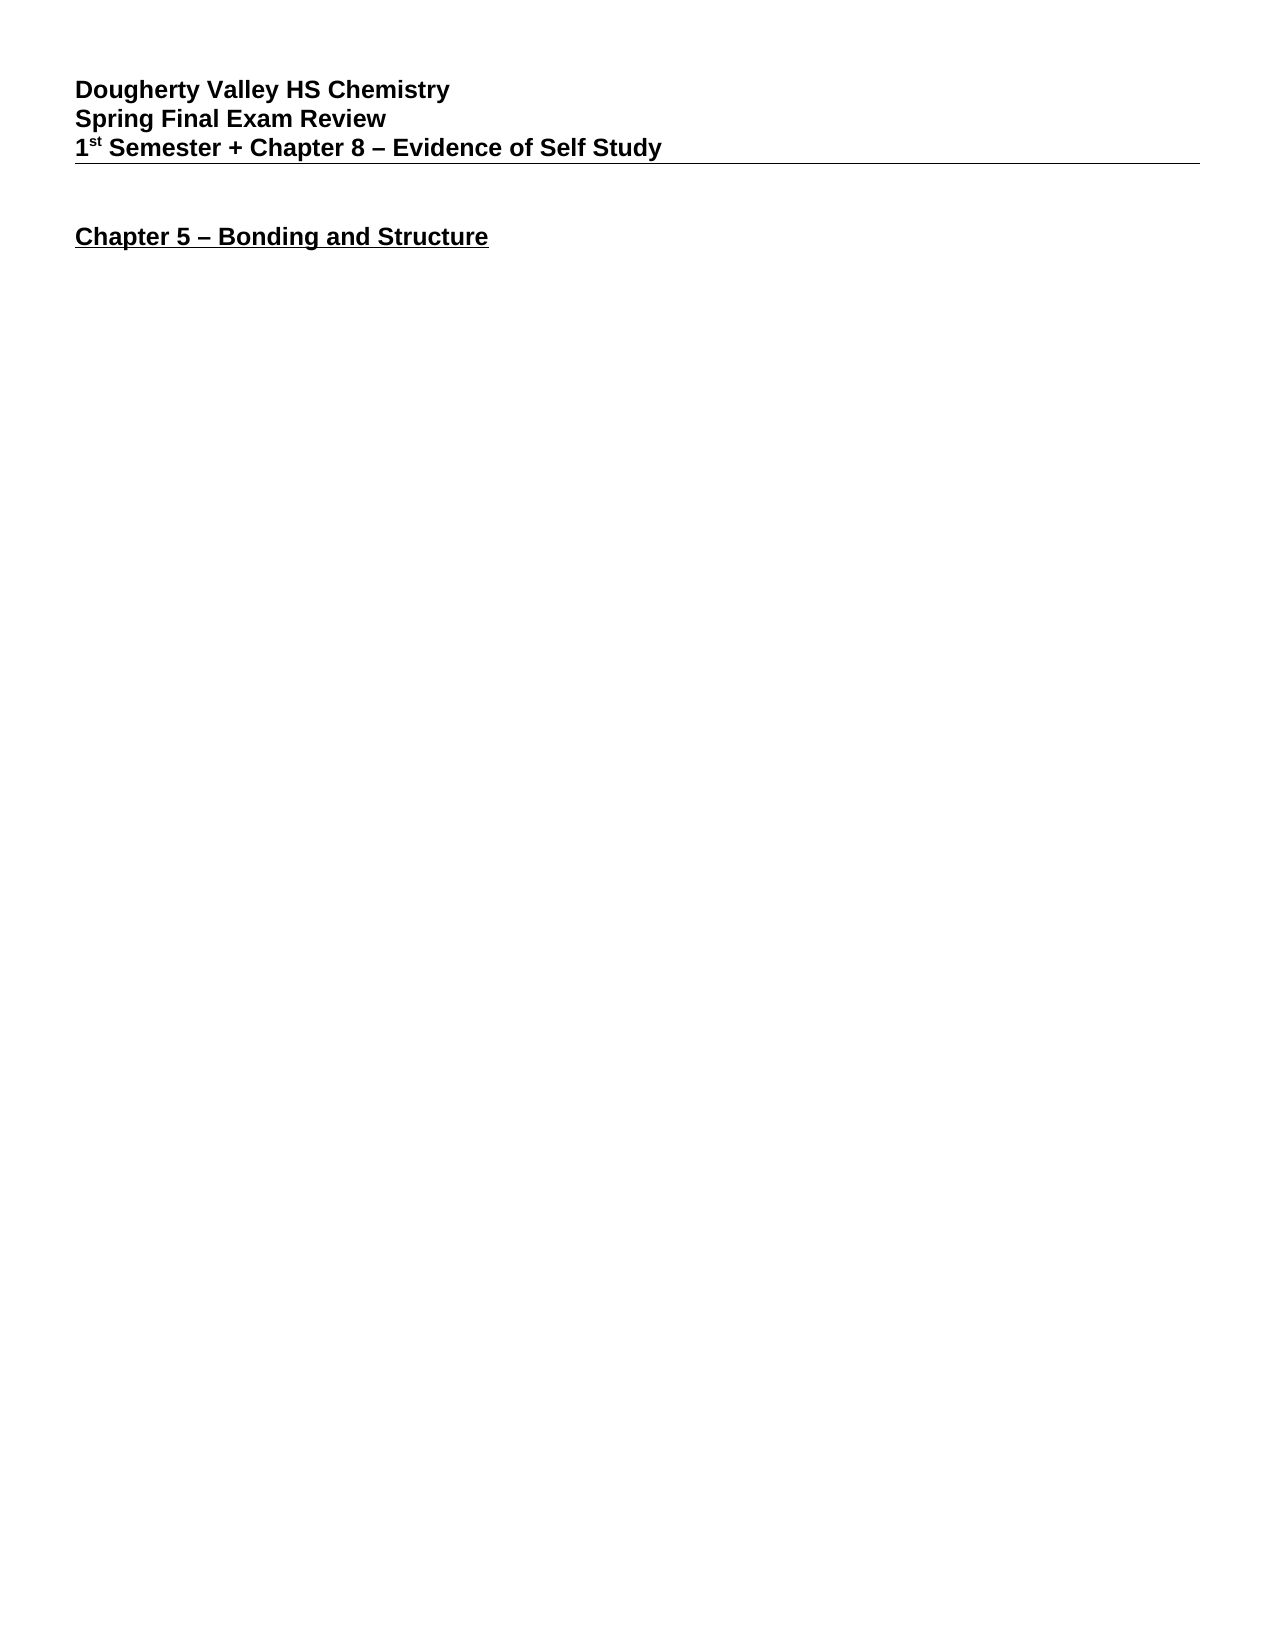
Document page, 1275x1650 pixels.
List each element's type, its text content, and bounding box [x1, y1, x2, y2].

text Chapter 5 – Bonding and Structure [75, 222, 1200, 251]
